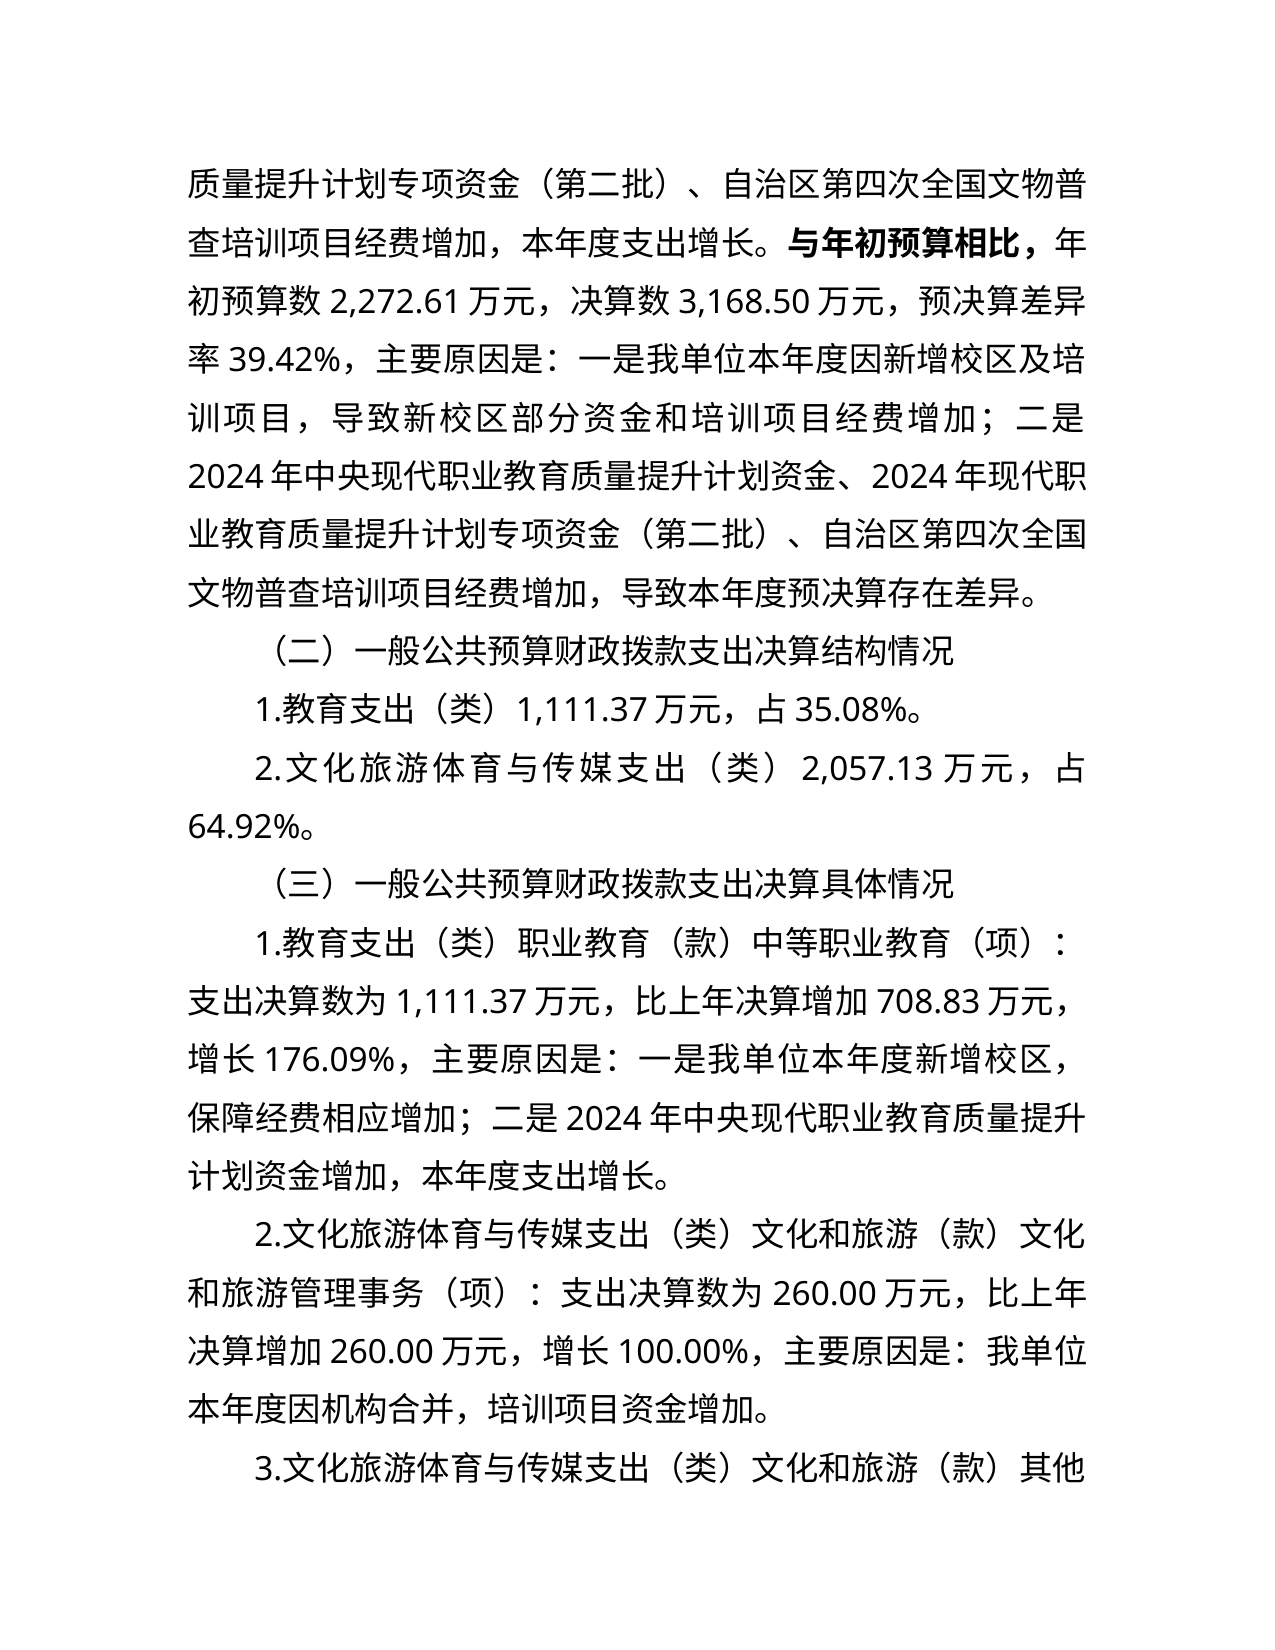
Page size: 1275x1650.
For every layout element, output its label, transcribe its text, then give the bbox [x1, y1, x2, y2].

text （三）一般公共预算财政拨款支出决算具体情况 [187, 850, 1087, 908]
list 教育支出（类）职业教育（款）中等职业教育（项）：支出决算数为1,111.37万元，比上年决算增加708.83万元，增长176.09%，主要原因是：一是我单位本年度新增校区，保障经费相应增加；二是2024年中央现代职业教育质量提升计划资金增加，本年度支出增长。 [187, 908, 1087, 1200]
text 2.文化旅游体育与传媒支出（类）2,057.13万元，占64.92%。 [187, 733, 1087, 850]
text （二）一般公共预算财政拨款支出决算结构情况 [187, 617, 1087, 675]
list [187, 1433, 1087, 1492]
text 1.教育支出（类）1,111.37万元，占35.08%。 [187, 675, 1087, 733]
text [187, 150, 1087, 617]
list 文化旅游体育与传媒支出（类）文化和旅游（款）文化和旅游管理事务（项）：支出决算数为260.00万元，比上年决算增加260.00万元，增长100.00%，主要原因是：我单位本年度因机构合并，培训项目资金增加。 [187, 1200, 1087, 1433]
